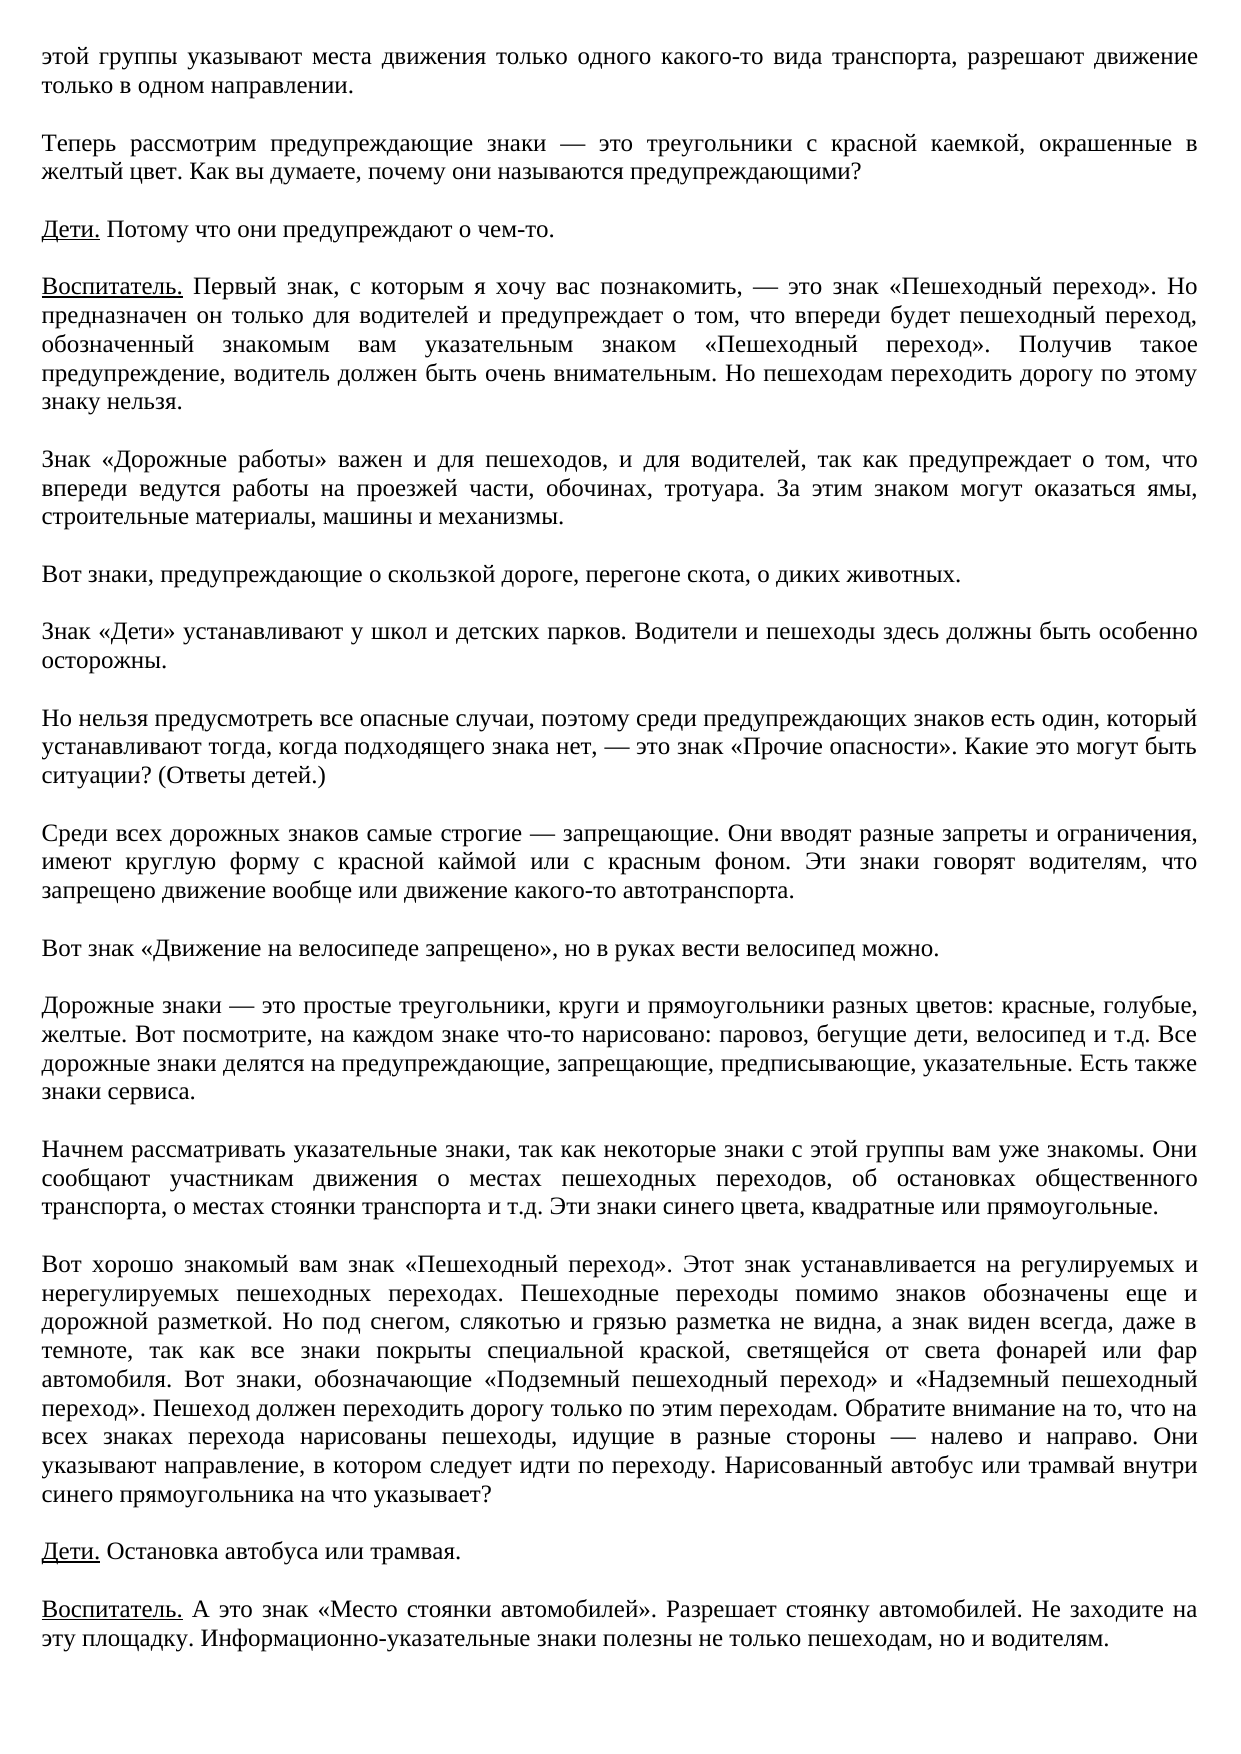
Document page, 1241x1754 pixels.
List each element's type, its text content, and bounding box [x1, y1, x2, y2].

text Среди всех дорожных знаков самые строгие — запрещающие. Они вводят разные запреты и ограничения, имеют круглую форму с красной каймой или с красным фоном. Эти знаки говорят водителям, что запрещено движение вообще или движение какого-то автотранспорта. [41, 818, 1199, 904]
text Но нельзя предусмотреть все опасные случаи, поэтому среди предупреждающих знаков есть один, который устанавливают тогда, когда подходящего знака нет, — это знак «Прочие опасности». Какие это могут быть ситуации? (Ответы детей.) [41, 703, 1199, 789]
text Вот знаки, предупреждающие о скользкой дороге, перегоне скота, о диких животных. [41, 559, 1199, 588]
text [41, 41, 1199, 99]
text Теперь рассмотрим предупреждающие знаки — это треугольники с красной каемкой, окрашенные в желтый цвет. Как вы думаете, почему они называются предупреждающими? [41, 128, 1199, 185]
text Вот знак «Движение на велосипеде запрещено», но в руках вести велосипед можно. [41, 933, 1199, 961]
text Начнем рассматривать указательные знаки, так как некоторые знаки с этой группы вам уже знакомы. Они сообщают участникам движения о местах пешеходных переходов, об остановках общественного транспорта, о местах стоянки транспорта и т.д. Эти знаки синего цвета, квадратные или прямоугольные. [41, 1134, 1199, 1220]
text Воспитатель. А это знак «Место стоянки автомобилей». Разрешает стоянку автомобилей. Не заходите на эту площадку. Информационно-указательные знаки полезны не только пешеходам, но и водителям. [41, 1594, 1199, 1651]
text Дорожные знаки — это простые треугольники, круги и прямоугольники разных цветов: красные, голубые, желтые. Вот посмотрите, на каждом знаке что-то нарисовано: паровоз, бегущие дети, велосипед и т.д. Все дорожные знаки делятся на предупреждающие, запрещающие, предписывающие, указательные. Есть также знаки сервиса. [41, 990, 1199, 1105]
text Дети. Остановка автобуса или трамвая. [41, 1536, 1199, 1565]
text Знак «Дорожные работы» важен и для пешеходов, и для водителей, так как предупреждает о том, что впереди ведутся работы на проезжей части, обочинах, тротуара. За этим знаком могут оказаться ямы, строительные материалы, машины и механизмы. [41, 444, 1199, 530]
text Знак «Дети» устанавливают у школ и детских парков. Водители и пешеходы здесь должны быть особенно осторожны. [41, 616, 1199, 674]
text Воспитатель. Первый знак, с которым я хочу вас познакомить, — это знак «Пешеходный переход». Но предназначен он только для водителей и предупреждает о том, что впереди будет пешеходный переход, обозначенный знакомым вам указательным знаком «Пешеходный переход». Получив такое предупреждение, водитель должен быть очень внимательным. Но пешеходам переходить дорогу по этому знаку нельзя. [41, 271, 1199, 415]
text Вот хорошо знакомый вам знак «Пешеходный переход». Этот знак устанавливается на регулируемых и нерегулируемых пешеходных переходах. Пешеходные переходы помимо знаков обозначены еще и дорожной разметкой. Но под снегом, слякотью и грязью разметка не видна, а знак виден всегда, даже в темноте, так как все знаки покрыты специальной краской, светящейся от света фонарей или фар автомобиля. Вот знаки, обозначающие «Подземный пешеходный переход» и «Надземный пешеходный переход». Пешеход должен переходить дорогу только по этим переходам. Обратите внимание на то, что на всех знаках перехода нарисованы пешеходы, идущие в разные стороны — налево и направо. Они указывают направление, в котором следует идти по переходу. Нарисованный автобус или трамвай внутри синего прямоугольника на что указывает? [41, 1249, 1199, 1508]
text Дети. Потому что они предупреждают о чем-то. [41, 214, 1199, 243]
